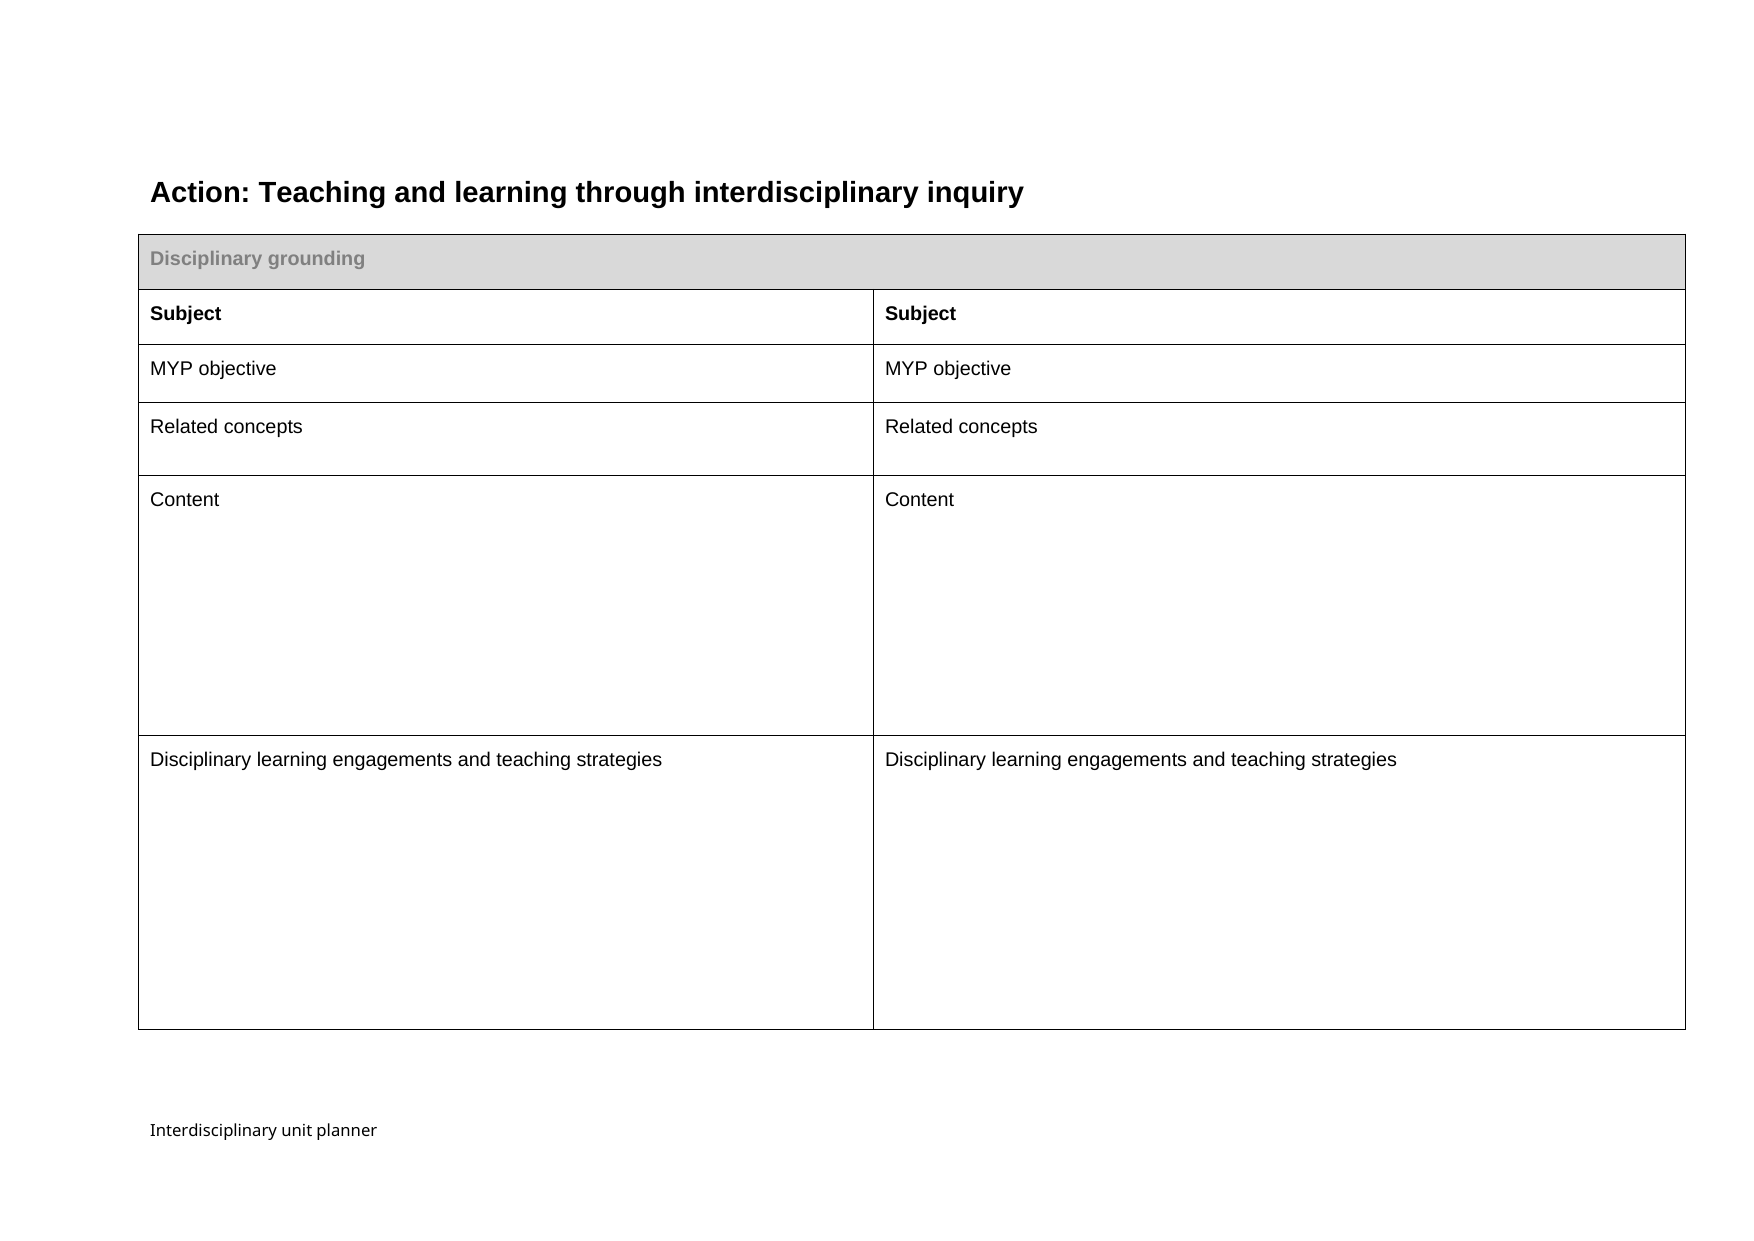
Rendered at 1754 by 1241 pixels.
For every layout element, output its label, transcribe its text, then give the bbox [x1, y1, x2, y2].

table_cell Disciplinary learning engagements and teaching strategies [139, 736, 873, 1029]
table_cell Subject [874, 290, 1685, 344]
table_cell Content [874, 476, 1685, 734]
table_cell Disciplinary learning engagements and teaching strategies [874, 736, 1685, 1029]
table_header Disciplinary grounding [139, 235, 1685, 289]
table_cell Content [139, 476, 873, 734]
table_cell Related concepts [139, 403, 873, 475]
table_cell Subject [139, 290, 873, 344]
table_cell MYP objective [874, 345, 1685, 402]
table_cell MYP objective [139, 345, 873, 402]
subtitle Action: Teaching and learning through interdisciplinary inquiry [150, 175, 1604, 208]
table_cell Related concepts [874, 403, 1685, 475]
